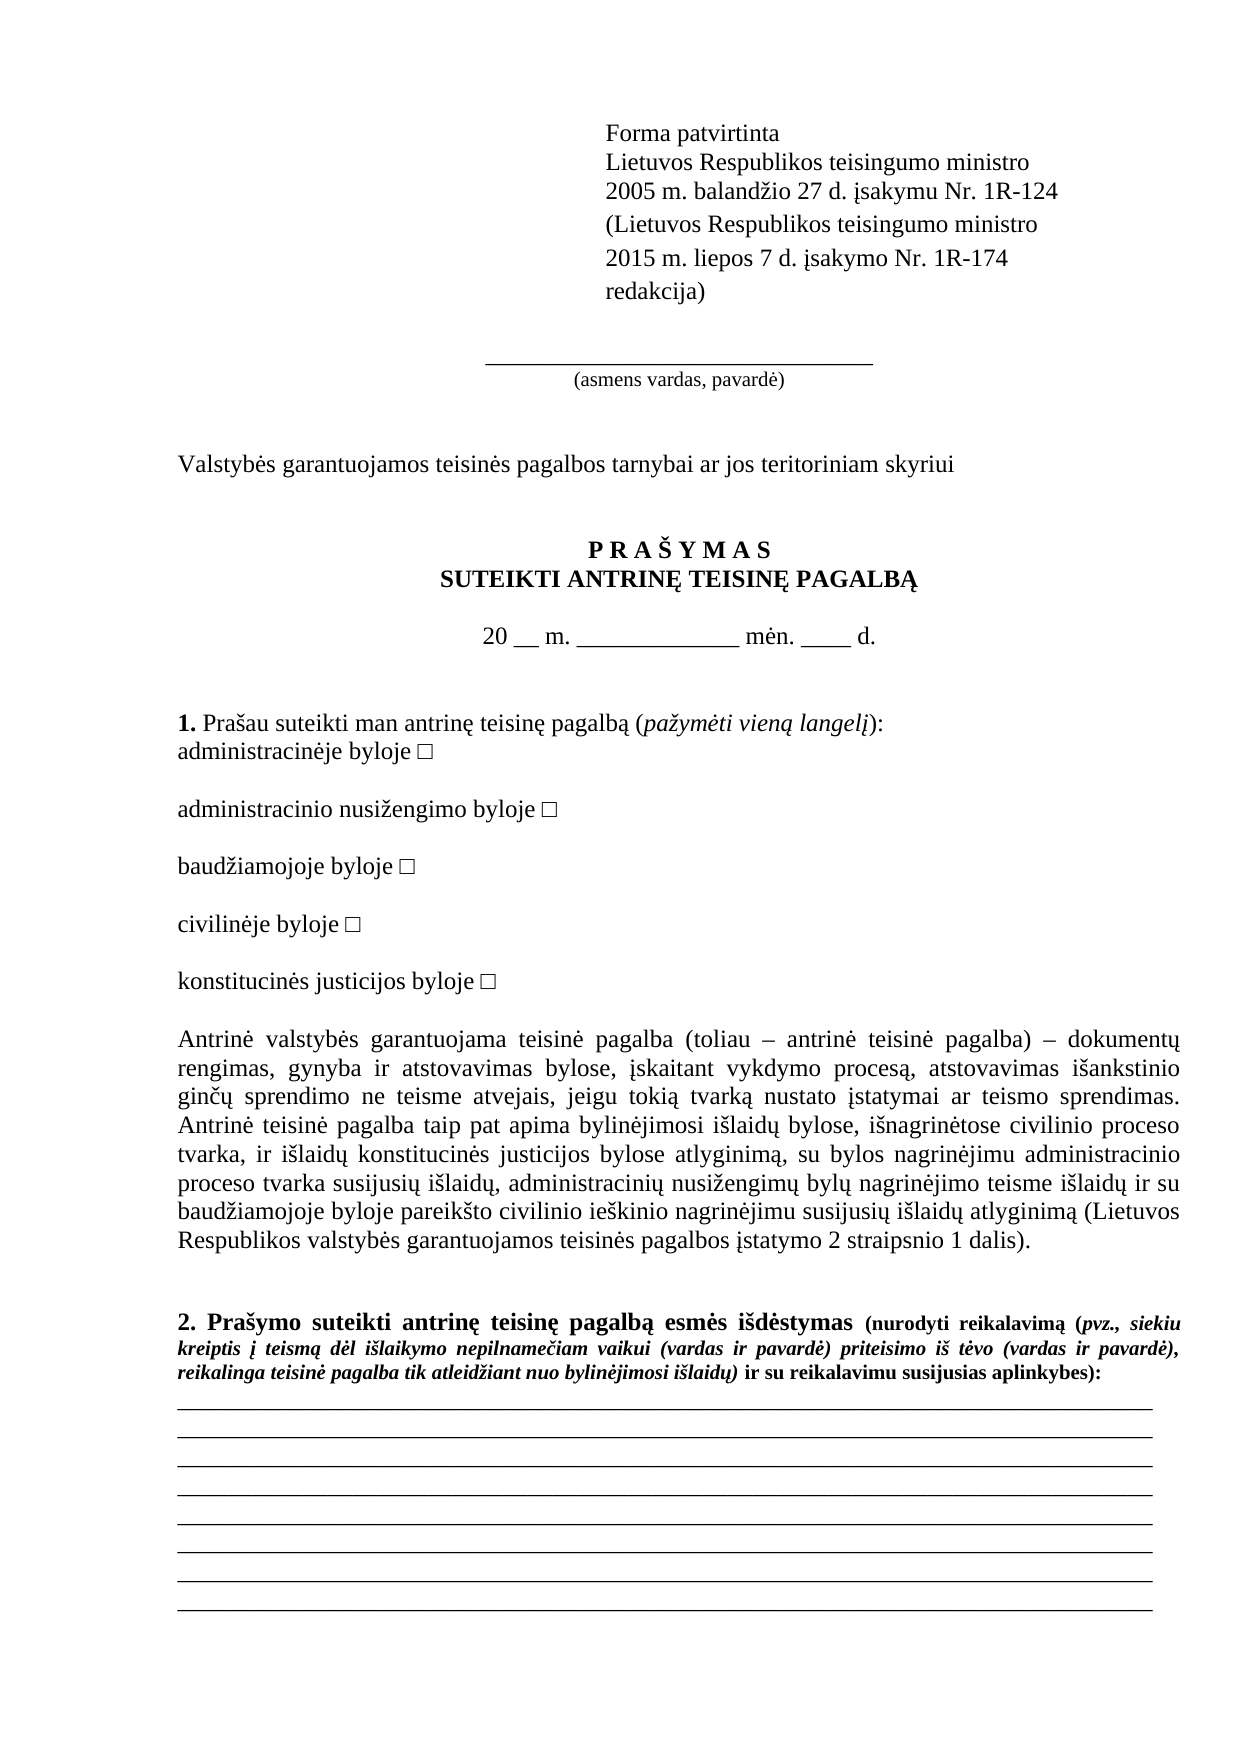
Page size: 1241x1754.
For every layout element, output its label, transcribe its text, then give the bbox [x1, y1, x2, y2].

text ______________________________________________________________________________ [177, 1384, 1181, 1412]
text konstitucinės justicijos byloje □ [177, 966, 1181, 995]
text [177, 1585, 1181, 1614]
text (Lietuvos Respublikos teisingumo ministro [177, 209, 1181, 238]
text 2. Prašymo suteikti antrinę teisinę pagalbą esmės išdėstymas (nurodyti reikalavimą (pvz., siekiu kreiptis į teismą dėl išlaikymo nepilnamečiam vaikui (vardas ir pavardė) priteisimo iš tėvo (vardas ir pavardė), reikalinga teisinė pagalba tik atleidžiant nuo bylinėjimosi išlaidų) ir su reikalavimu susijusias aplinkybes): [177, 1307, 1181, 1384]
text ______________________________________________________________________________ [177, 1499, 1181, 1527]
text ______________________________________________________________________________ [177, 1470, 1181, 1499]
text P R A Š Y M A S [177, 535, 1181, 564]
text ______________________________________________________________________________ [177, 1412, 1181, 1441]
text Forma patvirtinta [605, 118, 1181, 147]
text (asmens vardas, pavardė) [177, 367, 1181, 391]
text redakcija) [177, 276, 1181, 305]
text baudžiamojoje byloje □ [177, 851, 1181, 880]
text Valstybės garantuojamos teisinės pagalbos tarnybai ar jos teritoriniam skyriui [177, 449, 1181, 478]
text SUTEIKTI ANTRINĘ TEISINĘ PAGALBĄ [177, 564, 1181, 593]
text Lietuvos Respublikos teisingumo ministro [177, 147, 1181, 176]
text civilinėje byloje □ [177, 909, 1181, 938]
text administracinėje byloje □ [177, 736, 1181, 765]
text _______________________________ [177, 339, 1181, 367]
text 2005 m. balandžio 27 d. įsakymu Nr. 1R-124 [177, 176, 1181, 204]
text 1. Prašau suteikti man antrinę teisinę pagalbą (pažymėti vieną langelį): [177, 708, 1181, 736]
text ______________________________________________________________________________ [177, 1441, 1181, 1470]
text 2015 m. liepos 7 d. įsakymo Nr. 1R-174 [177, 243, 1181, 272]
text 20 __ m. _____________ mėn. ____ d. [177, 621, 1181, 650]
text administracinio nusižengimo byloje □ [177, 794, 1181, 823]
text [177, 1556, 1181, 1585]
text ______________________________________________________________________________ [177, 1527, 1181, 1556]
text Antrinė valstybės garantuojama teisinė pagalba (toliau – antrinė teisinė pagalba) – dokumentų rengimas, gynyba ir atstovavimas bylose, įskaitant vykdymo procesą, atstovavimas išankstinio ginčų sprendimo ne teisme atvejais, jeigu tokią tvarką nustato įstatymai ar teismo sprendimas. Antrinė teisinė pagalba taip pat apima bylinėjimosi išlaidų bylose, išnagrinėtose civilinio proceso tvarka, ir išlaidų konstitucinės justicijos bylose atlyginimą, su bylos nagrinėjimu administracinio proceso tvarka susijusių išlaidų, administracinių nusižengimų bylų nagrinėjimo teisme išlaidų ir su baudžiamojoje byloje pareikšto civilinio ieškinio nagrinėjimu susijusių išlaidų atlyginimą (Lietuvos Respublikos valstybės garantuojamos teisinės pagalbos įstatymo 2 straipsnio 1 dalis). [177, 1024, 1181, 1254]
